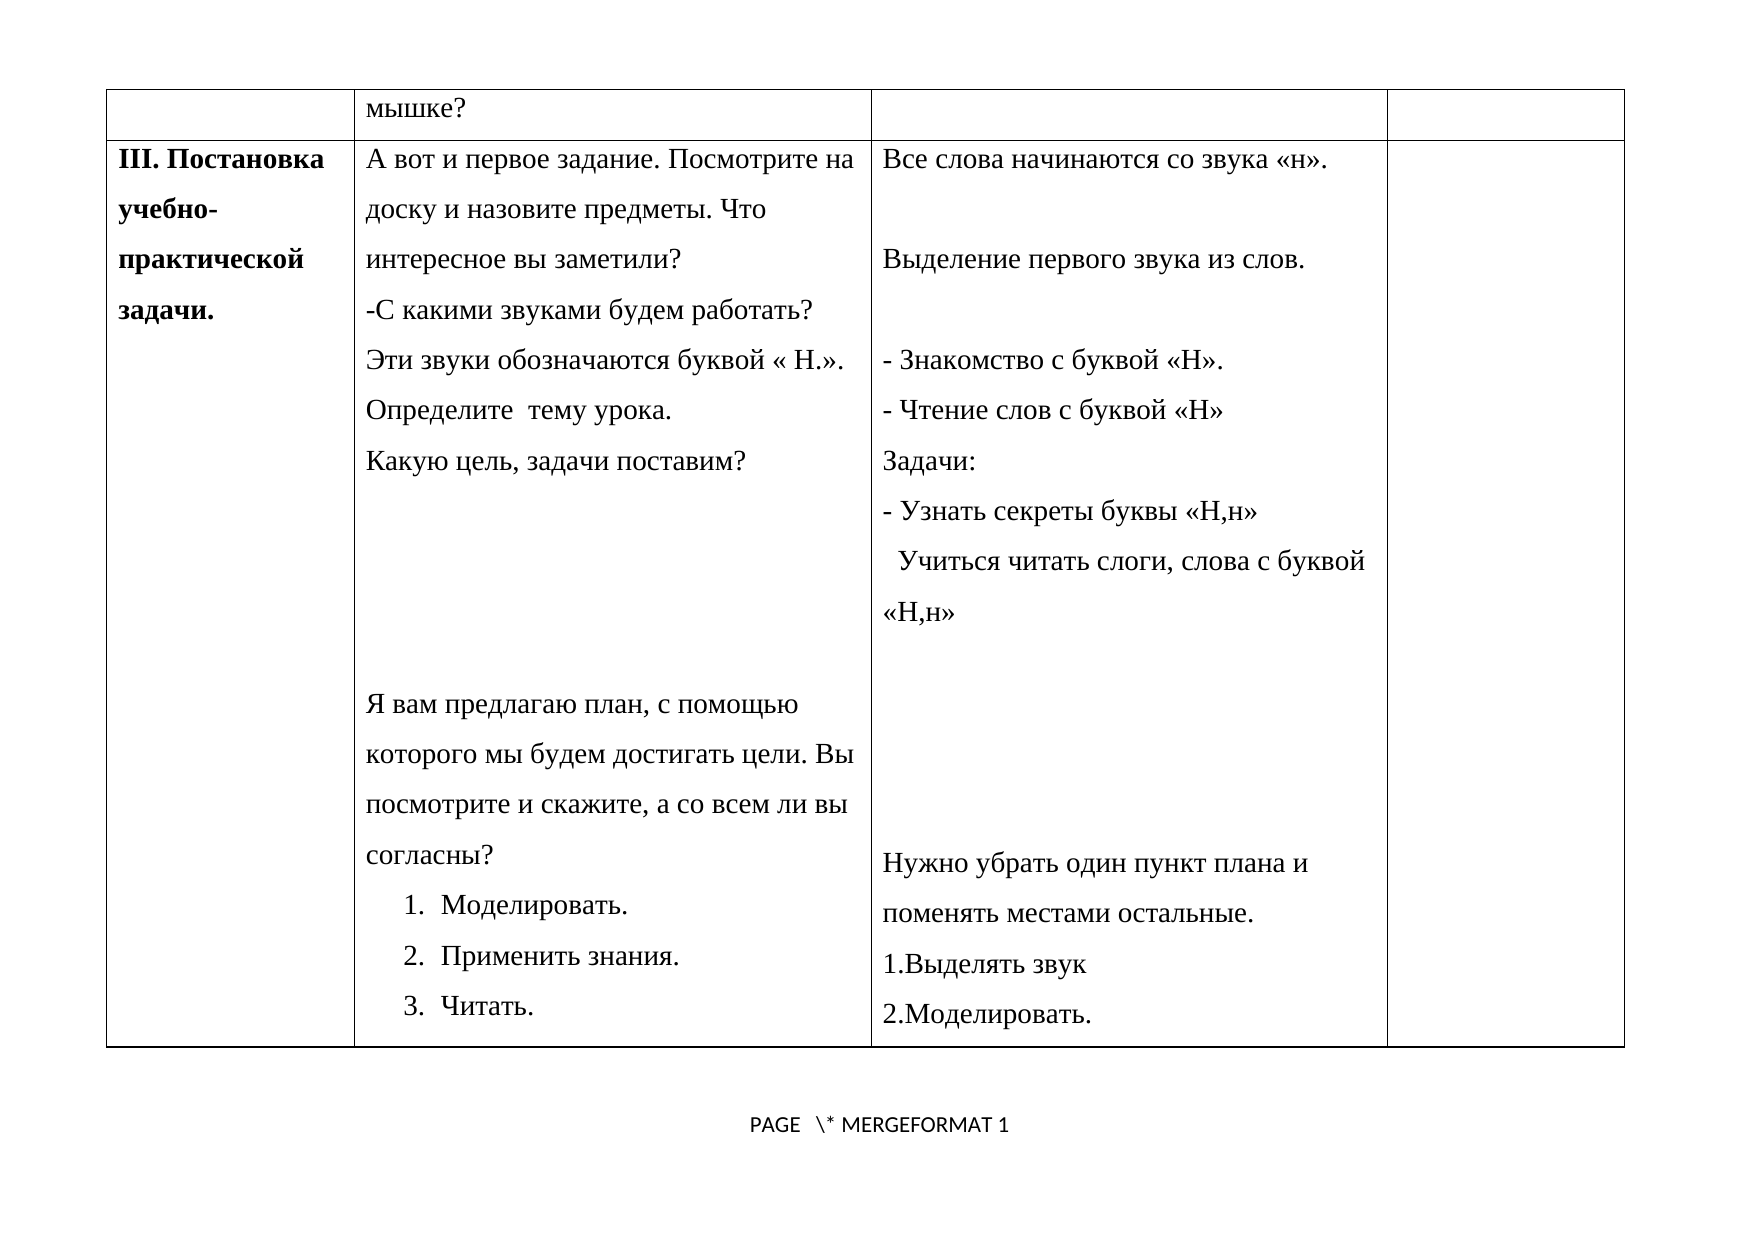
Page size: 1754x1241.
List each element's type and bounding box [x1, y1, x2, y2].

table_cell [1388, 141, 1624, 1046]
table_cell [107, 141, 354, 1046]
table_cell [1388, 90, 1624, 140]
table_cell [872, 90, 1387, 140]
table_cell [872, 141, 1387, 1046]
table_cell [107, 90, 354, 140]
table_cell [355, 90, 871, 140]
table_cell [355, 141, 871, 1046]
